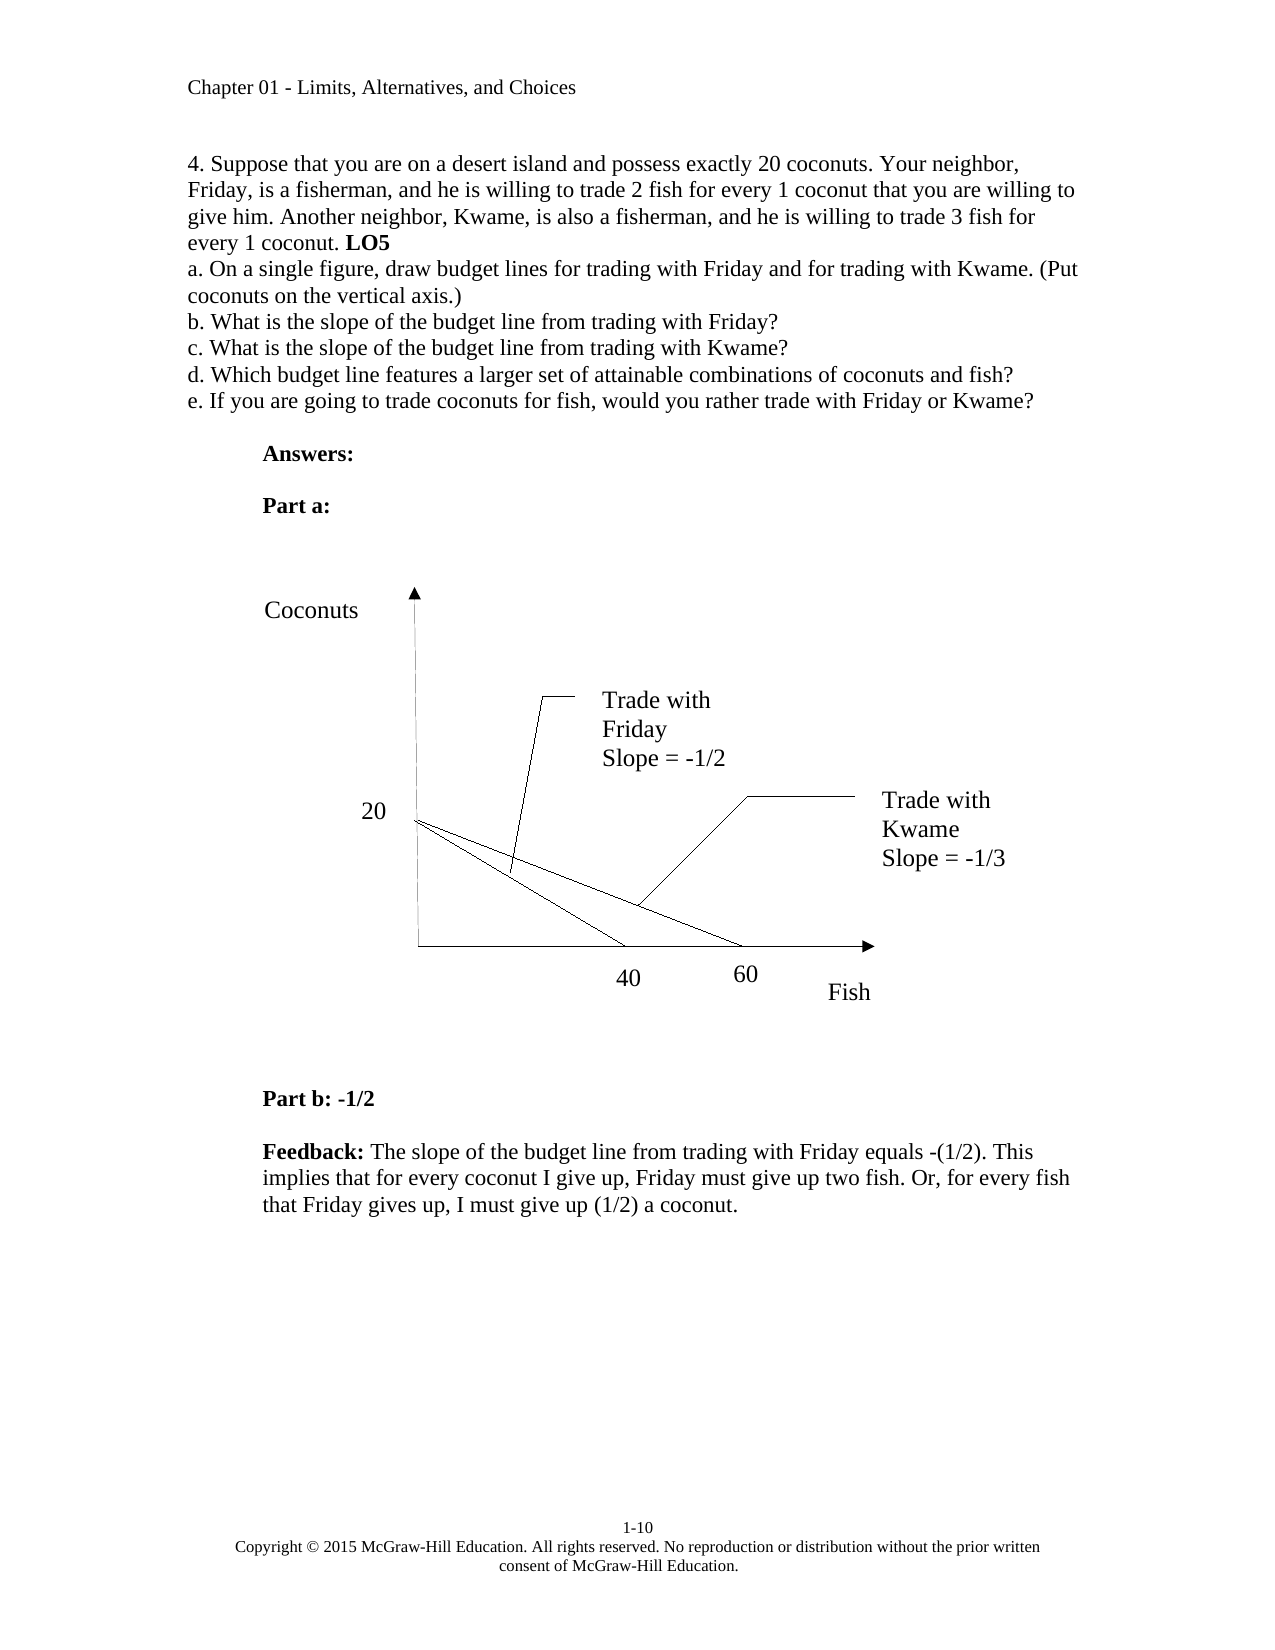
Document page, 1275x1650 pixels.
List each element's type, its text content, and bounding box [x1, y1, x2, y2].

text e. If you are going to trade coconuts for fish, would you rather trade with Friday or Kwame? [187, 387, 1087, 413]
text 4. Suppose that you are on a desert island and possess exactly 20 coconuts. Your neighbor, Friday, is a fisherman, and he is willing to trade 2 fish for every 1 coconut that you are willing to give him. Another neighbor, Kwame, is also a fisherman, and he is willing to trade 3 fish for every 1 coconut. LO5 [187, 150, 1087, 255]
text d. Which budget line features a larger set of attainable combinations of coconuts and fish? [187, 361, 1087, 387]
text Part a: [187, 493, 1087, 1059]
text Answers: [187, 440, 1087, 466]
text a. On a single figure, draw budget lines for trading with Friday and for trading with Kwame. (Put coconuts on the vertical axis.) [187, 255, 1087, 308]
text b. What is the slope of the budget line from trading with Friday? [187, 308, 1087, 334]
text Feedback: The slope of the budget line from trading with Friday equals -(1/2). This implies that for every coconut I give up, Friday must give up two fish. Or, for every fish that Friday gives up, I must give up (1/2) a coconut. [262, 1138, 1087, 1217]
text Part b: -1/2 [187, 1085, 1087, 1112]
text c. What is the slope of the budget line from trading with Kwame? [187, 334, 1087, 361]
